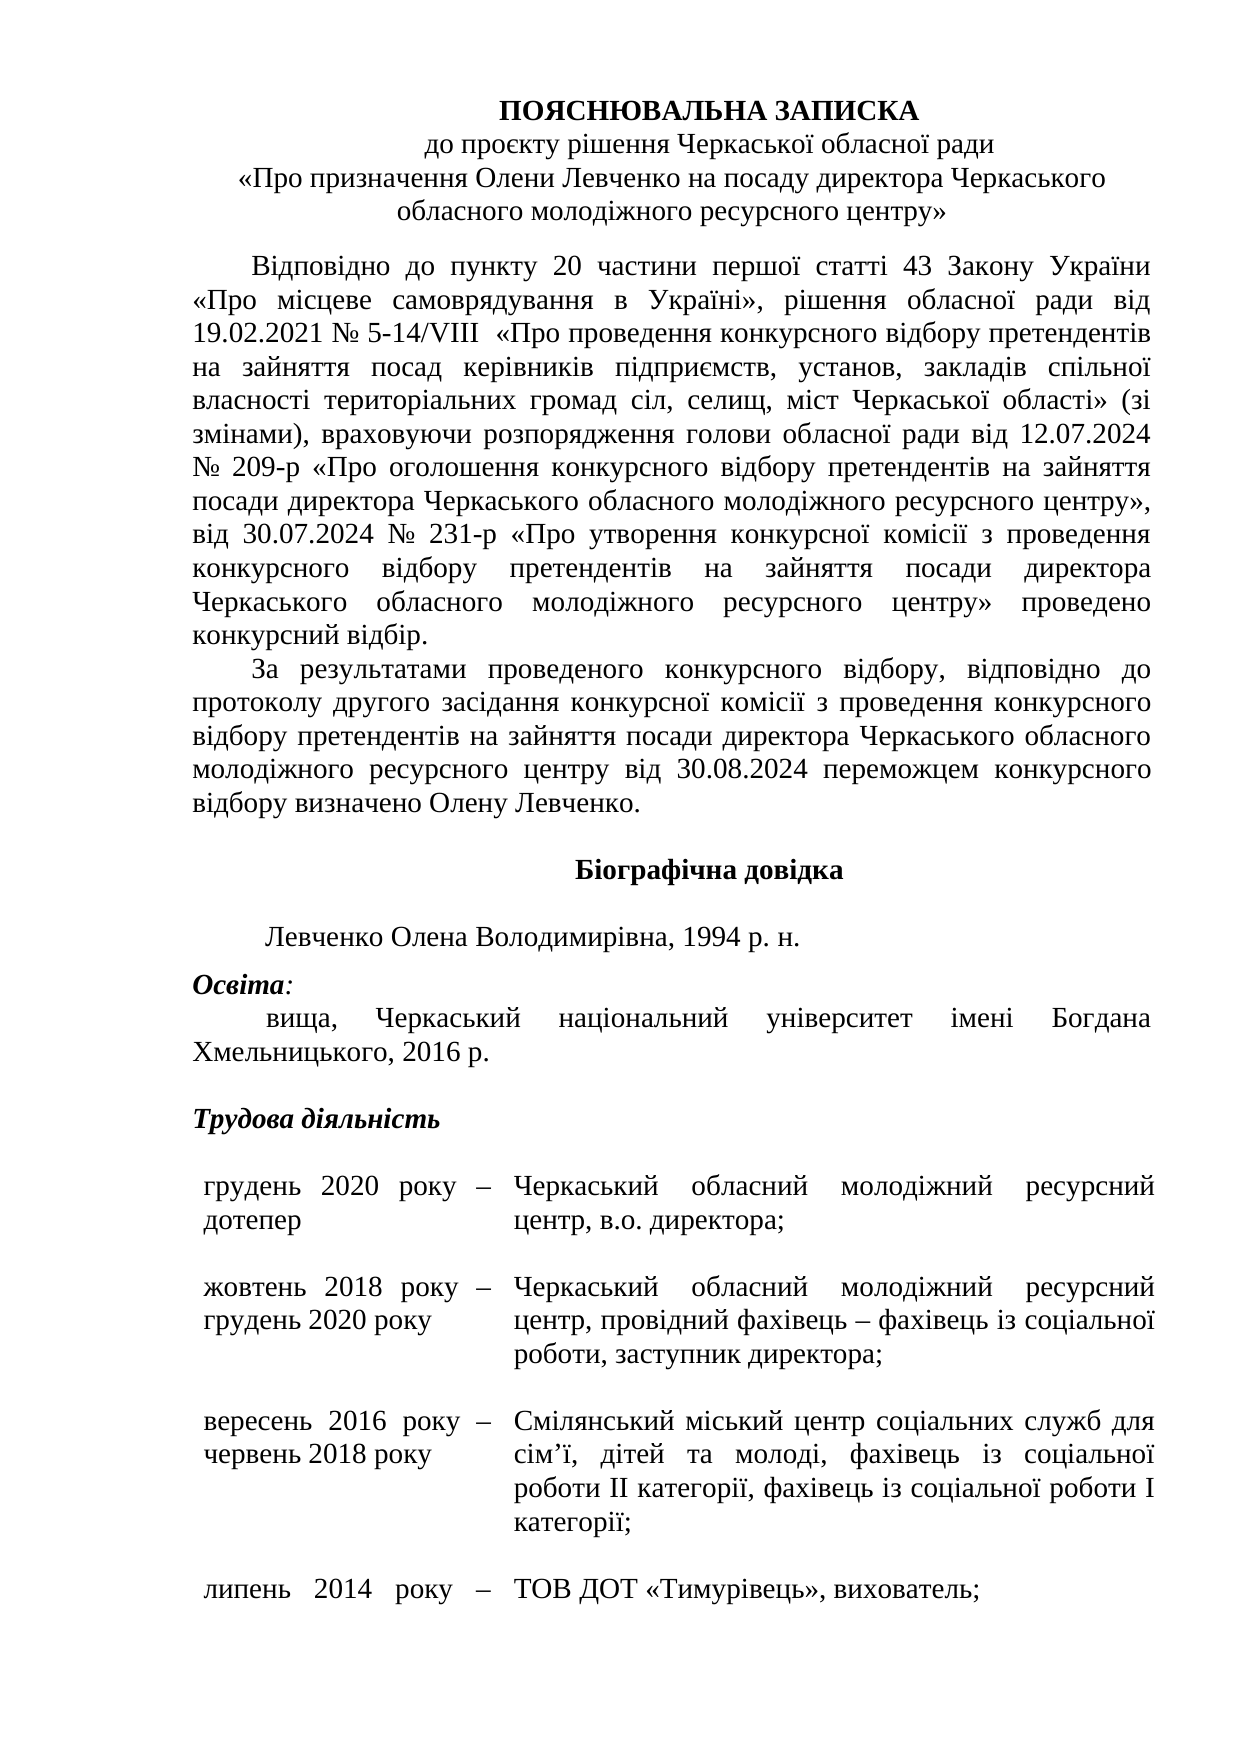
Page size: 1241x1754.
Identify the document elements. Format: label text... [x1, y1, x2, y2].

text «Про призначення Олени Левченко на посаду директора Черкаського [192, 160, 1152, 193]
table_cell жовтень 2018 року – грудень 2020 року [192, 1269, 502, 1403]
text обласного молодіжного ресурсного центру» [192, 193, 1152, 227]
table_header грудень 2020 року – дотепер [192, 1168, 502, 1269]
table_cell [502, 1571, 1167, 1636]
table_cell вересень 2016 року – червень 2018 року [192, 1403, 502, 1571]
text За результатами проведеного конкурсного відбору, відповідно до протоколу другого засідання конкурсної комісії з проведення конкурсного відбору претендентів на зайняття посади директора Черкаського обласного молодіжного ресурсного центру від 30.08.2024 переможцем конкурсного відбору визначено Олену Левченко. [192, 651, 1152, 818]
text вища, Черкаський національний університет імені Богдана Хмельницького, 2016 р. [192, 1001, 1152, 1068]
table_cell Смілянський міський центр соціальних служб для сімʼї, дітей та молоді, фахівець із соціальної роботи II категорії, фахівець із соціальної роботи I категорії; [502, 1403, 1167, 1571]
text Трудова діяльність [192, 1101, 1152, 1135]
table_header Черкаський обласний молодіжний ресурсний центр, в.о. директора; [502, 1168, 1167, 1269]
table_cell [192, 1571, 502, 1636]
text ПОЯСНЮВАЛЬНА ЗАПИСКА [192, 93, 1152, 126]
text Відповідно до пункту 20 частини першої статті 43 Закону України «Про місцеве самоврядування в Україні», рішення обласної ради від 19.02.2021 № 5-14/VІІІ «Про проведення конкурсного відбору претендентів на зайняття посад керівників підприємств, установ, закладів спільної власності територіальних громад сіл, селищ, міст Черкаської області» (зі змінами), враховуючи розпорядження голови обласної ради від 12.07.2024 № 209-р «Про оголошення конкурсного відбору претендентів на зайняття посади директора Черкаського обласного молодіжного ресурсного центру», від 30.07.2024 № 231-р «Про утворення конкурсної комісії з проведення конкурсного відбору претендентів на зайняття посади директора Черкаського обласного молодіжного ресурсного центру» проведено конкурсний відбір. [192, 248, 1152, 651]
text Біографічна довідка [192, 852, 1152, 886]
text до проєкту рішення Черкаської обласної ради [192, 126, 1152, 160]
text Освіта: [192, 967, 1152, 1001]
table_cell Черкаський обласний молодіжний ресурсний центр, провідний фахівець – фахівець із соціальної роботи, заступник директора; [502, 1269, 1167, 1403]
text Левченко Олена Володимирівна, 1994 р. н. [192, 919, 1152, 953]
